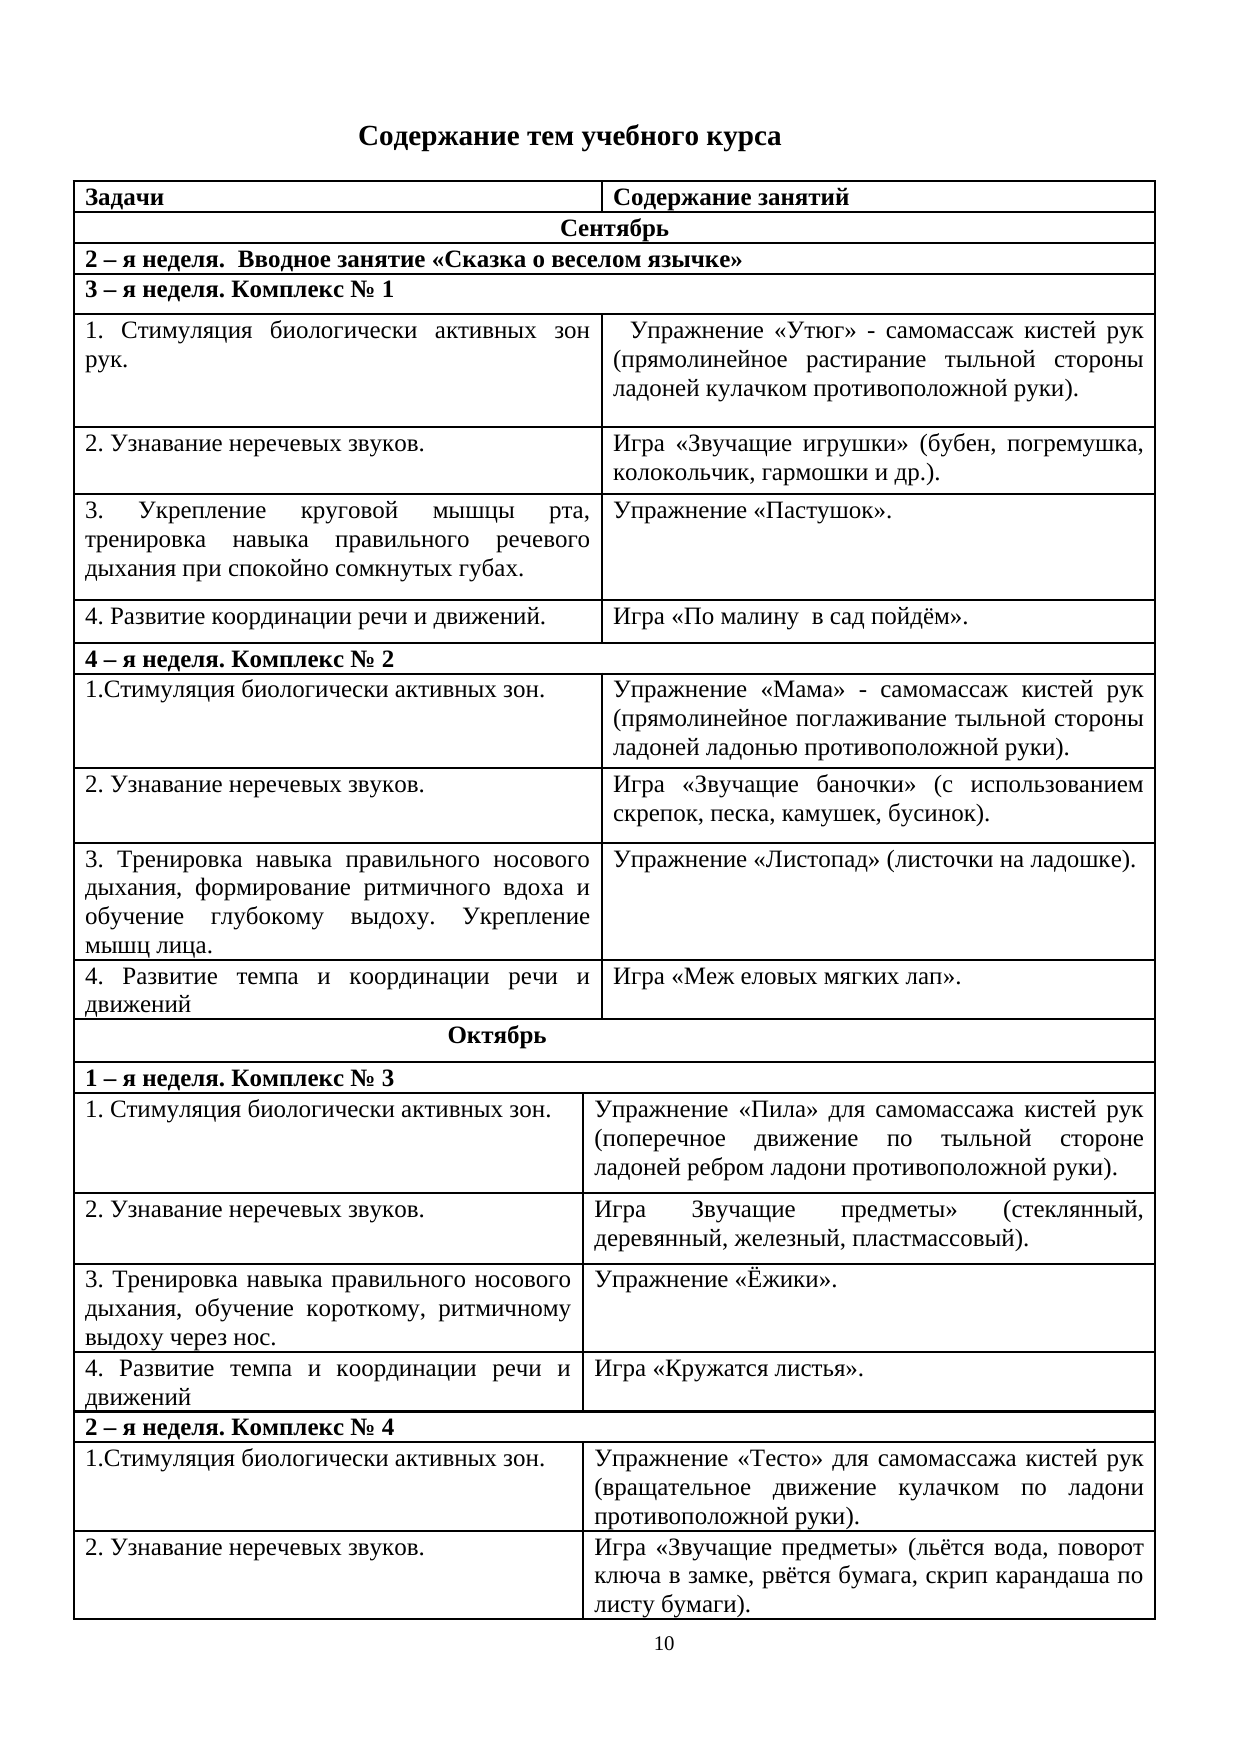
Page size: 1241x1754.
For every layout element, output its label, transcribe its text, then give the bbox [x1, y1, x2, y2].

table_cell Упражнение «Пила» для самомассажа кистей рук (поперечное движение по тыльной стороне ладоней ребром ладони противоположной руки). [584, 1094, 1154, 1192]
table_cell 1.Стимуляция биологически активных зон. [75, 675, 601, 767]
table_cell Упражнение «Тесто» для самомассажа кистей рук (вращательное движение кулачком по ладони противоположной руки). [584, 1443, 1154, 1529]
table_cell 1. Стимуляция биологически активных зон рук. [75, 315, 601, 426]
table_cell Игра Звучащие предметы» (стеклянный, деревянный, железный, пластмассовый). [584, 1194, 1154, 1262]
table_cell 4 – я неделя. Комплекс № 2 [75, 644, 1154, 672]
table_cell Игра «Кружатся листья». [584, 1353, 1154, 1410]
table_cell 2. Узнавание неречевых звуков. [75, 428, 601, 493]
table_cell 2. Узнавание неречевых звуков. [75, 769, 601, 842]
table_cell 2. Узнавание неречевых звуков. [75, 1194, 582, 1262]
table_cell 3. Укрепление круговой мышцы рта, тренировка навыка правильного речевого дыхания при спокойно сомкнутых губах. [75, 495, 601, 599]
table_cell 4. Развитие темпа и координации речи и движений [75, 1353, 582, 1410]
table_cell 3. Тренировка навыка правильного носового дыхания, обучение короткому, ритмичному выдоху через нос. [75, 1265, 582, 1351]
table_cell Игра «Звучащие предметы» (льётся вода, поворот ключа в замке, рвётся бумага, скрип карандаша по листу бумаги). [584, 1532, 1154, 1618]
table_cell Игра «По малину в сад пойдём». [603, 601, 1154, 642]
table_cell 3 – я неделя. Комплекс № 1 [75, 275, 1154, 313]
table_cell 4. Развитие координации речи и движений. [75, 601, 601, 642]
table_cell 2. Узнавание неречевых звуков. [75, 1532, 582, 1618]
table_cell Сентябрь [75, 213, 1154, 242]
table_cell Октябрь [75, 1020, 1154, 1061]
table_cell 2 – я неделя. Комплекс № 4 [75, 1413, 1154, 1441]
table_cell Игра «Звучащие баночки» (с использованием скрепок, песка, камушек, бусинок). [603, 769, 1154, 842]
table_cell Игра «Звучащие игрушки» (бубен, погремушка, колокольчик, гармошки и др.). [603, 428, 1154, 493]
table_header Содержание занятий [603, 182, 1154, 211]
table_cell 4. Развитие темпа и координации речи и движений [75, 961, 601, 1018]
table_cell Упражнение «Мама» - самомассаж кистей рук (прямолинейное поглаживание тыльной стороны ладоней ладонью противоположной руки). [603, 675, 1154, 767]
table_header Задачи [75, 182, 601, 211]
table_cell Упражнение «Утюг» - самомассаж кистей рук (прямолинейное растирание тыльной стороны ладоней кулачком противоположной руки). [603, 315, 1154, 426]
table_cell 1.Стимуляция биологически активных зон. [75, 1443, 582, 1529]
table_cell Упражнение «Пастушок». [603, 495, 1154, 599]
text Содержание тем учебного курса [270, 118, 1205, 151]
table_cell Игра «Меж еловых мягких лап». [603, 961, 1154, 1018]
table_cell 1 – я неделя. Комплекс № 3 [75, 1063, 1154, 1092]
table_cell Упражнение «Листопад» (листочки на ладошке). [603, 844, 1154, 959]
table_cell 2 – я неделя. Вводное занятие «Сказка о веселом язычке» [75, 244, 1154, 272]
table_cell 3. Тренировка навыка правильного носового дыхания, формирование ритмичного вдоха и обучение глубокому выдоху. Укрепление мышц лица. [75, 844, 601, 959]
table_cell 1. Стимуляция биологически активных зон. [75, 1094, 582, 1192]
table_cell Упражнение «Ёжики». [584, 1265, 1154, 1351]
